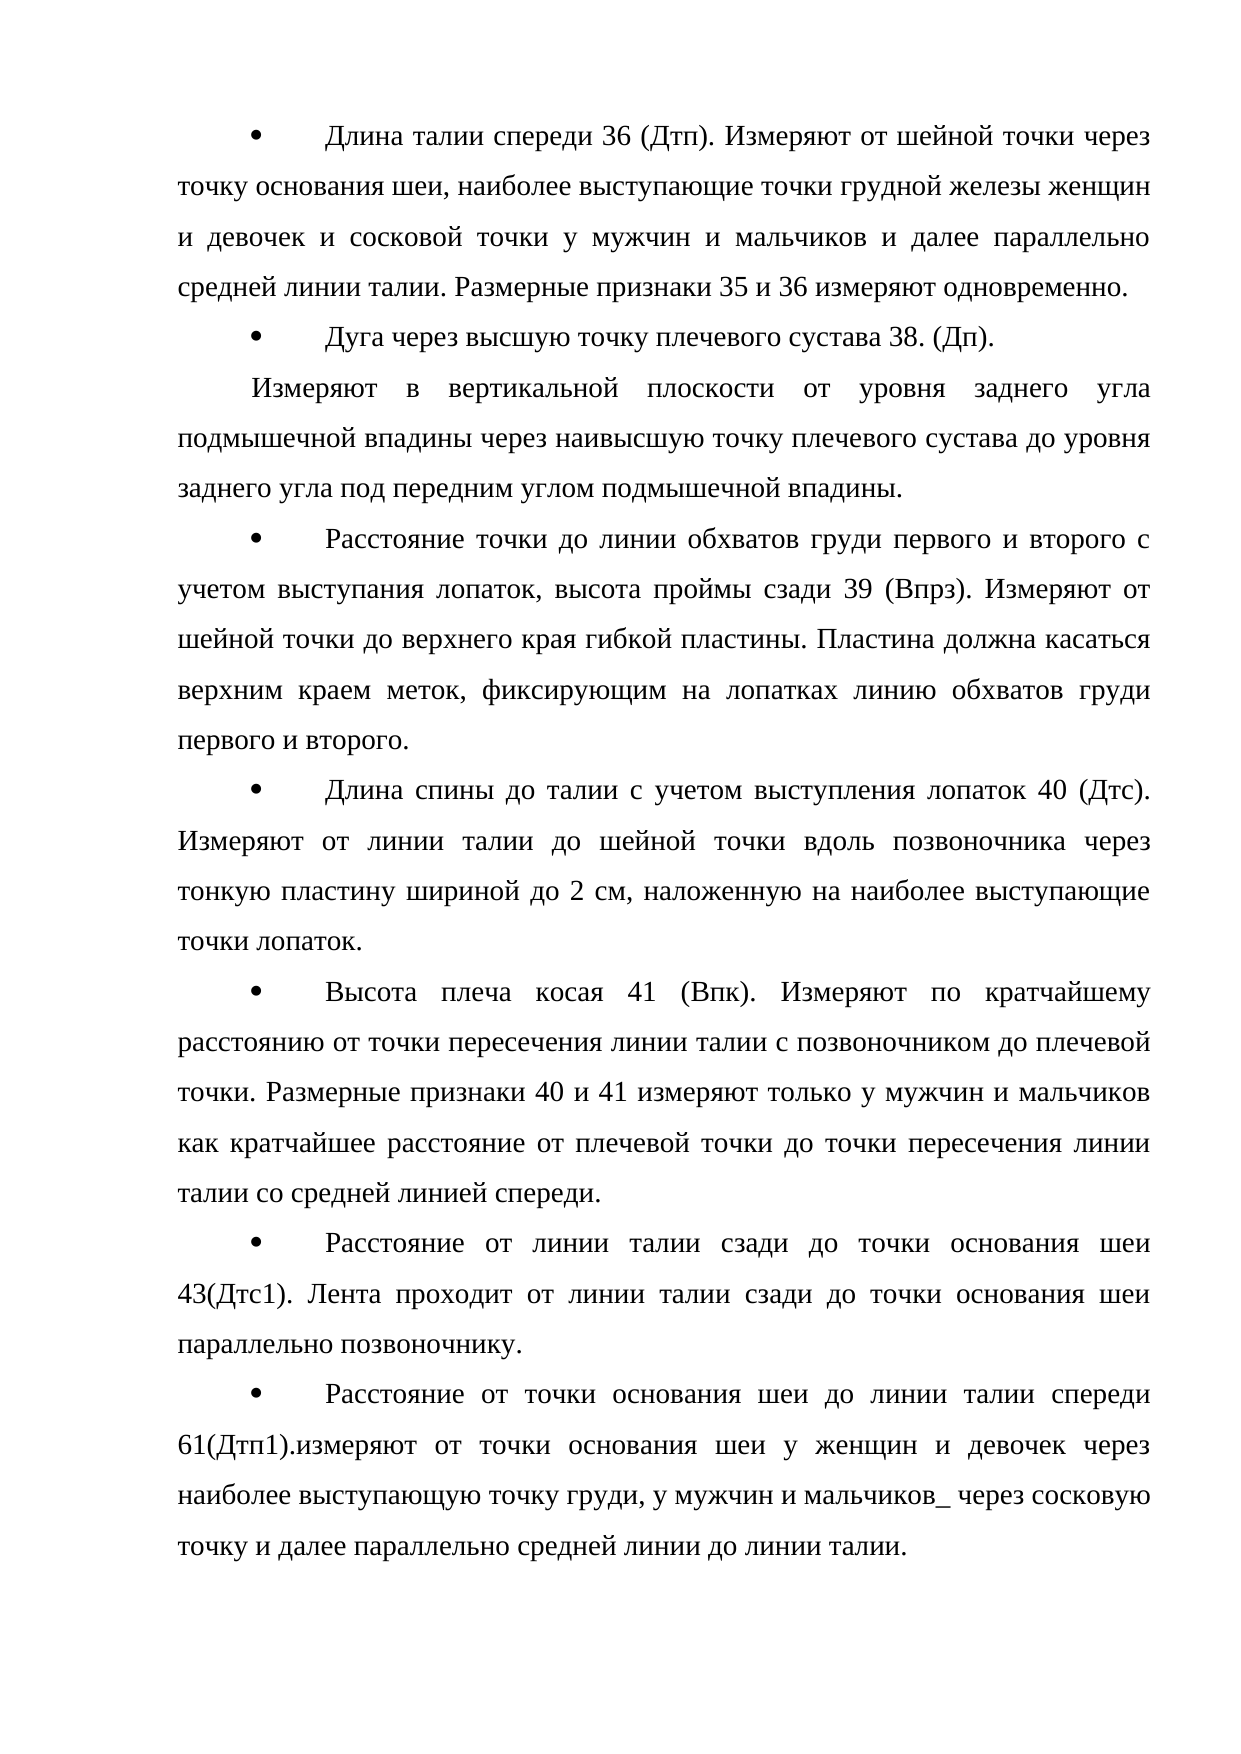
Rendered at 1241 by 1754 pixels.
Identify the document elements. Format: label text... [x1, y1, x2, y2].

list Длина талии спереди 36 (Дтп). Измеряют от шейной точки через точку основания шеи, наиболее выступающие точки грудной железы женщин и девочек и сосковой точки у мужчин и мальчиков и далее параллельно средней линии талии. Размерные признаки 35 и 36 измеряют одновременно. [177, 118, 1152, 303]
list Высота плеча косая 41 (Впк). Измеряют по кратчайшему расстоянию от точки пересечения линии талии с позвоночником до плечевой точки. Размерные признаки 40 и 41 измеряют только у мужчин и мальчиков как кратчайшее расстояние от плечевой точки до точки пересечения линии талии со средней линией спереди. [177, 974, 1152, 1209]
list Расстояние точки до линии обхватов груди первого и второго с учетом выступания лопаток, высота проймы сзади 39 (Впрз). Измеряют от шейной точки до верхнего края гибкой пластины. Пластина должна касаться верхним краем меток, фиксирующим на лопатках линию обхватов груди первого и второго. [177, 521, 1152, 756]
list Расстояние от точки основания шеи до линии талии спереди 61(Дтп1).измеряют от точки основания шеи у женщин и девочек через наиболее выступающую точку груди, у мужчин и мальчиков_ через сосковую точку и далее параллельно средней линии до линии талии. [177, 1377, 1152, 1561]
list Длина спины до талии с учетом выступления лопаток 40 (Дтс). Измеряют от линии талии до шейной точки вдоль позвоночника через тонкую пластину шириной до 2 см, наложенную на наиболее выступающие точки лопаток. [177, 772, 1152, 957]
list Расстояние от линии талии сзади до точки основания шеи 43(Дтс1). Лента проходит от линии талии сзади до точки основания шеи параллельно позвоночнику. [177, 1226, 1152, 1360]
text Измеряют в вертикальной плоскости от уровня заднего угла подмышечной впадины через наивысшую точку плечевого сустава до уровня заднего угла под передним углом подмышечной впадины. [177, 370, 1152, 504]
list Дуга через высшую точку плечевого сустава 38. (Дп). [177, 319, 1152, 353]
